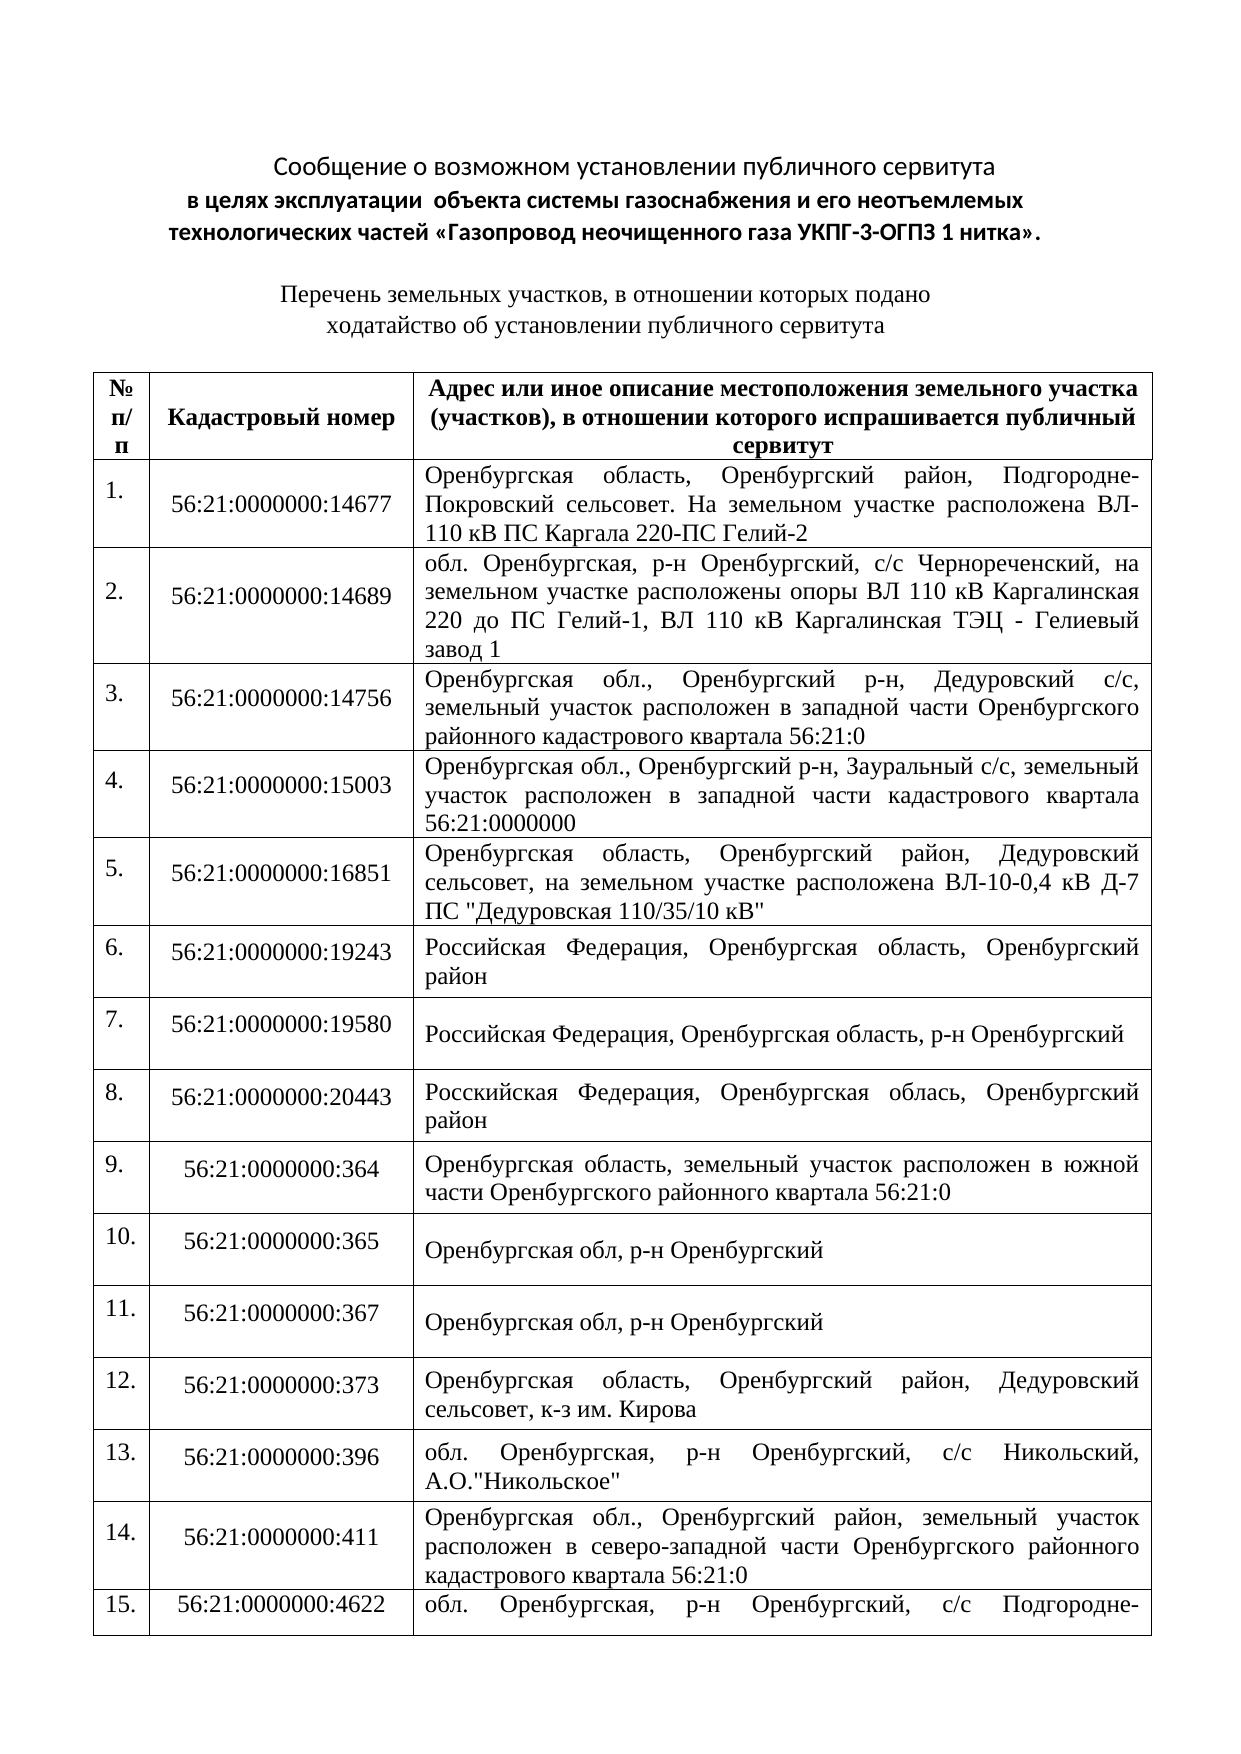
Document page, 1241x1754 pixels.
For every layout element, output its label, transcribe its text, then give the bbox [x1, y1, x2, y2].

table_cell Оренбургская обл., Оренбургский р-н, Зауральный с/с, земельный участок расположен в западной части кадастрового квартала 56:21:0000000 [414, 751, 1151, 837]
table_cell Оренбургская обл., Оренбургский район, земельный участок расположен в северо-западной части Оренбургского районного кадастрового квартала 56:21:0 [414, 1502, 1151, 1588]
table_cell [94, 1142, 149, 1213]
table_cell 56:21:0000000:396 [150, 1430, 413, 1501]
text ходатайство об установлении публичного сервитута [30, 310, 1181, 339]
table_cell Российская Федерация, Оренбургская область, р-н Оренбургский [414, 998, 1151, 1069]
table_cell [94, 548, 149, 663]
table_cell [94, 1286, 149, 1357]
table_cell [94, 1590, 149, 1634]
table_cell 56:21:0000000:365 [150, 1214, 413, 1285]
table_cell 56:21:0000000:367 [150, 1286, 413, 1357]
table_cell Оренбургская область, Оренбургский район, Дедуровский сельсовет, на земельном участке расположена ВЛ-10-0,4 кВ Д-7 ПС "Дедуровская 110/35/10 кВ" [414, 838, 1151, 924]
table_cell [94, 1430, 149, 1501]
table_cell [94, 664, 149, 750]
table_cell Оренбургская область, Оренбургский район, Дедуровский сельсовет, к-з им. Кирова [414, 1358, 1151, 1429]
table_cell Оренбургская обл, р-н Оренбургский [414, 1286, 1151, 1357]
table_cell Российская Федерация, Оренбургская область, Оренбургский район [414, 926, 1151, 997]
table_cell Оренбургская обл, р-н Оренбургский [414, 1214, 1151, 1285]
table_cell 56:21:0000000:364 [150, 1142, 413, 1213]
table_cell 56:21:0000000:14689 [150, 548, 413, 663]
table_cell Оренбургская область, земельный участок расположен в южной части Оренбургского районного квартала 56:21:0 [414, 1142, 1151, 1213]
table_cell [94, 926, 149, 997]
table_cell [94, 1070, 149, 1141]
table_cell Росскийская Федерация, Оренбургская облась, Оренбургский район [414, 1070, 1151, 1141]
table_cell 56:21:0000000:14677 [150, 460, 413, 547]
text технологических частей «Газопровод неочищенного газа УКПГ-3-ОГПЗ 1 нитка». [30, 216, 1181, 246]
table_cell 56:21:0000000:19243 [150, 926, 413, 997]
text в целях эксплуатации объекта системы газоснабжения и его неотъемлемых [30, 184, 1181, 214]
table_cell Opенбуpгская область, Opенбуpгский pайон, Подгородне-Покровский сельсовет. На земельном участке расположена ВЛ-110 кВ ПС Каргала 220-ПС Гелий-2 [414, 460, 1151, 547]
table_header Кадастровый номер [150, 373, 413, 459]
table_cell Оренбургская обл., Оренбургский р-н, Дедуровский с/с, земельный участок расположен в западной части Оренбургского районного кадастрового квартала 56:21:0 [414, 664, 1151, 750]
text Сообщение о возможном установлении публичного сервитута [118, 149, 1151, 182]
text Перечень земельных участков, в отношении которых подано [30, 279, 1181, 308]
table_cell 56:21:0000000:16851 [150, 838, 413, 924]
table_cell 56:21:0000000:4622 [150, 1590, 413, 1634]
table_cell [414, 1590, 1151, 1634]
table_cell [94, 751, 149, 837]
table_cell обл. Оренбургская, р-н Оренбургский, с/с Никольский, А.О."Никольское" [414, 1430, 1151, 1501]
table_header № п/п [94, 373, 149, 459]
table_cell обл. Оренбургская, р-н Оренбургский, с/с Чернореченский, на земельном участке расположены опоры ВЛ 110 кВ Каргалинская 220 до ПС Гелий-1, ВЛ 110 кВ Каргалинская ТЭЦ - Гелиевый завод 1 [414, 548, 1151, 663]
table_cell 56:21:0000000:15003 [150, 751, 413, 837]
table_cell [94, 460, 149, 547]
table_cell 56:21:0000000:14756 [150, 664, 413, 750]
table_cell [94, 838, 149, 924]
table_cell 56:21:0000000:20443 [150, 1070, 413, 1141]
table_cell [94, 1502, 149, 1588]
table_cell [94, 998, 149, 1069]
table_cell 56:21:0000000:411 [150, 1502, 413, 1588]
table_cell 56:21:0000000:19580 [150, 998, 413, 1069]
table_cell 56:21:0000000:373 [150, 1358, 413, 1429]
table_cell [94, 1214, 149, 1285]
table_header Адрес или иное описание местоположения земельного участка (участков), в отношении которого испрашивается публичный сервитут [414, 373, 1152, 459]
table_cell [94, 1358, 149, 1429]
